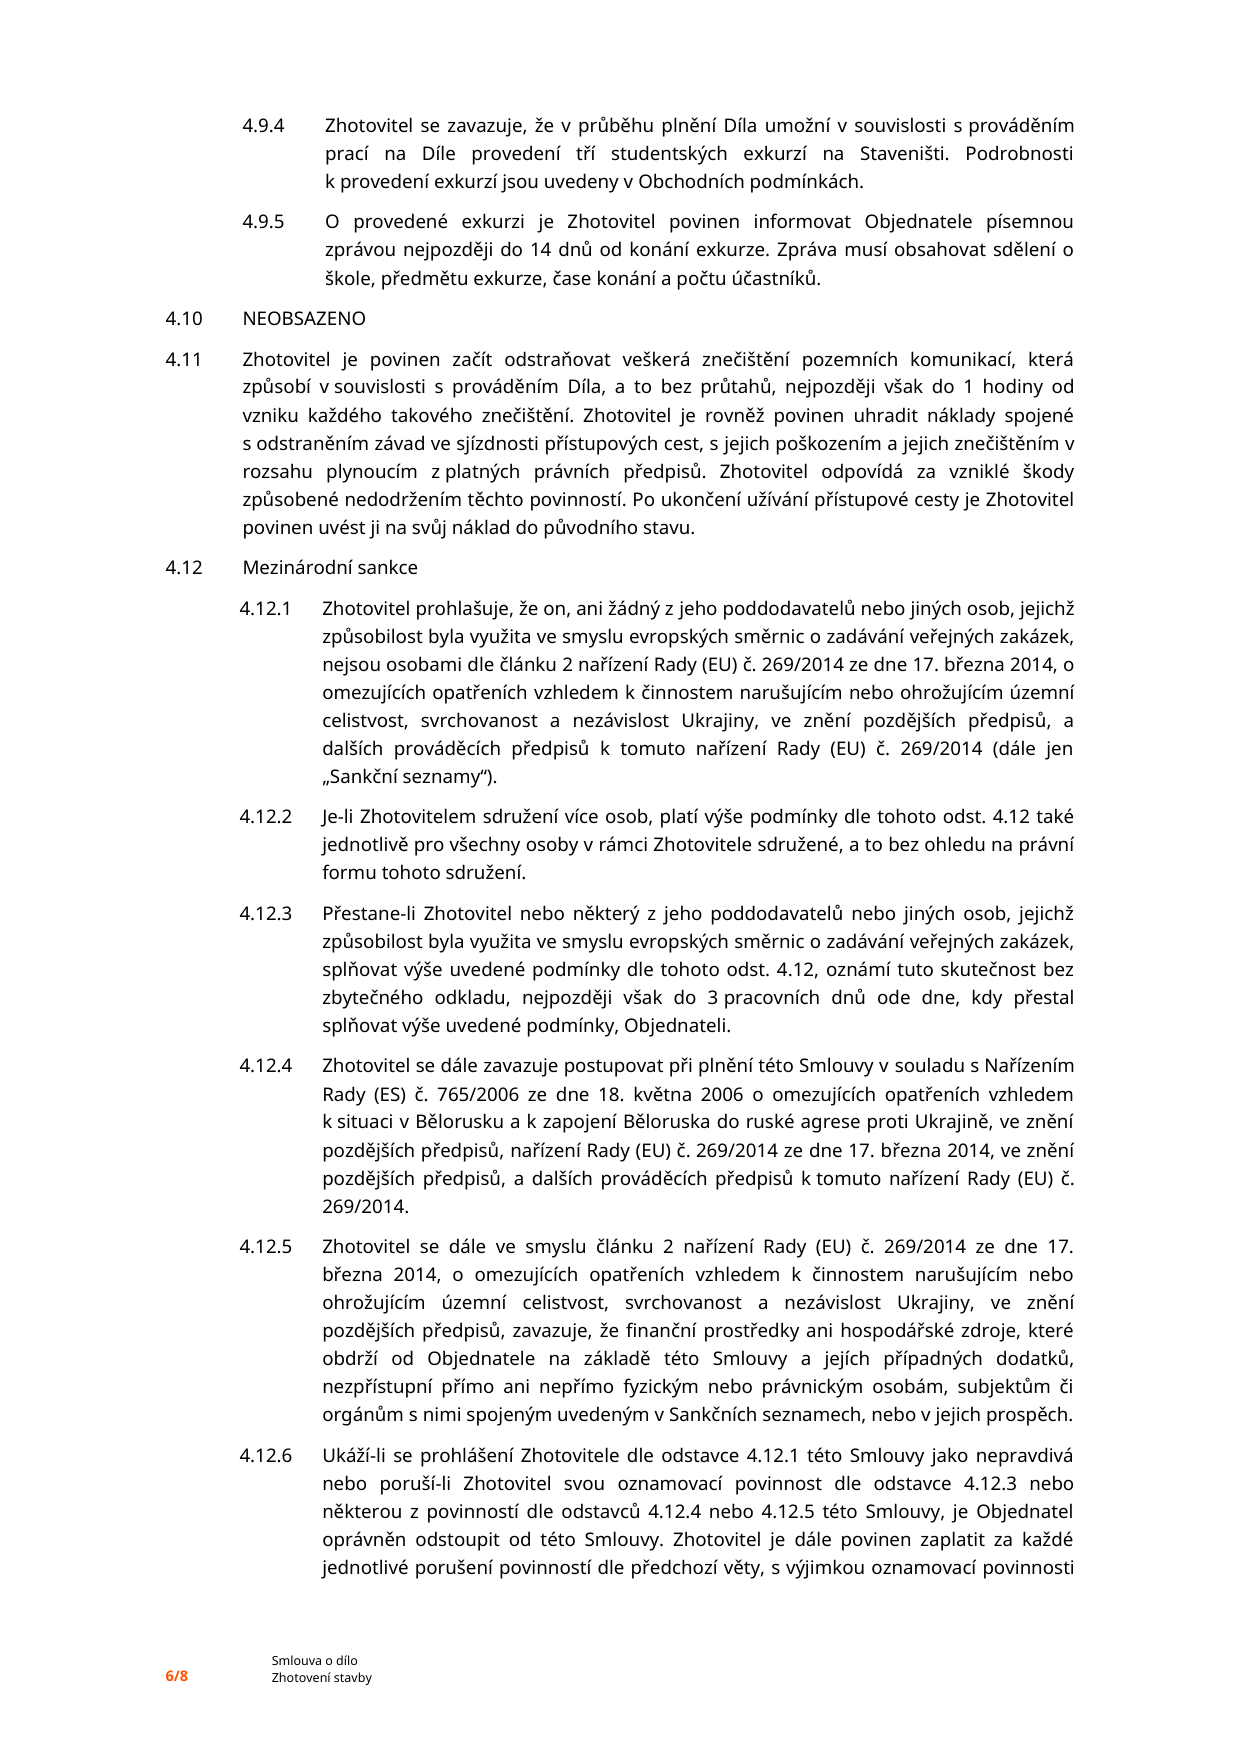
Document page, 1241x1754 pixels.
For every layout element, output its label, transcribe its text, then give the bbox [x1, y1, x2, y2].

text Zhotovitel je povinen začít odstraňovat veškerá znečištění pozemních komunikací, která způsobí v souvislosti s prováděním Díla, a to bez průtahů, nejpozději však do 1 hodiny od vzniku každého takového znečištění. Zhotovitel je rovněž povinen uhradit náklady spojené s odstraněním závad ve sjízdnosti přístupových cest, s jejich poškozením a jejich znečištěním v rozsahu plynoucím z platných právních předpisů. Zhotovitel odpovídá za vzniklé škody způsobené nedodržením těchto povinností. Po ukončení užívání přístupové cesty je Zhotovitel povinen uvést ji na svůj náklad do původního stavu. [165, 346, 1075, 539]
text Mezinárodní sankce [165, 554, 1075, 580]
text Je-li Zhotovitelem sdružení více osob, platí výše podmínky dle tohoto odst. 4.12 také jednotlivě pro všechny osoby v rámci Zhotovitele sdružené, a to bez ohledu na právní formu tohoto sdružení. [239, 804, 1075, 885]
text Přestane-li Zhotovitel nebo některý z jeho poddodavatelů nebo jiných osob, jejichž způsobilost byla využita ve smyslu evropských směrnic o zadávání veřejných zakázek, splňovat výše uvedené podmínky dle tohoto odst. 4.12, oznámí tuto skutečnost bez zbytečného odkladu, nejpozději však do 3 pracovních dnů ode dne, kdy přestal splňovat výše uvedené podmínky, Objednateli. [239, 900, 1075, 1038]
text O provedené exkurzi je Zhotovitel povinen informovat Objednatele písemnou zprávou nejpozději do 14 dnů od konání exkurze. Zpráva musí obsahovat sdělení o škole, předmětu exkurze, čase konání a počtu účastníků. [242, 209, 1075, 290]
text NEOBSAZENO [165, 305, 1075, 331]
text Zhotovitel se zavazuje, že v průběhu plnění Díla umožní v souvislosti s prováděním prací na Díle provedení tří studentských exkurzí na Staveništi. Podrobnosti k provedení exkurzí jsou uvedeny v Obchodních podmínkách. [242, 112, 1075, 194]
text Zhotovitel se dále ve smyslu článku 2 nařízení Rady (EU) č. 269/2014 ze dne 17. března 2014, o omezujících opatřeních vzhledem k činnostem narušujícím nebo ohrožujícím územní celistvost, svrchovanost a nezávislost Ukrajiny, ve znění pozdějších předpisů, zavazuje, že finanční prostředky ani hospodářské zdroje, které obdrží od Objednatele na základě této Smlouvy a jejích případných dodatků, nezpřístupní přímo ani nepřímo fyzickým nebo právnickým osobám, subjektům či orgánům s nimi spojeným uvedeným v Sankčních seznamech, nebo v jejich prospěch. [239, 1233, 1075, 1427]
text Zhotovitel prohlašuje, že on, ani žádný z jeho poddodavatelů nebo jiných osob, jejichž způsobilost byla využita ve smyslu evropských směrnic o zadávání veřejných zakázek, nejsou osobami dle článku 2 nařízení Rady (EU) č. 269/2014 ze dne 17. března 2014, o omezujících opatřeních vzhledem k činnostem narušujícím nebo ohrožujícím územní celistvost, svrchovanost a nezávislost Ukrajiny, ve znění pozdějších předpisů, a dalších prováděcích předpisů k tomuto nařízení Rady (EU) č. 269/2014 (dále jen „Sankční seznamy“). [239, 595, 1075, 789]
text Zhotovitel se dále zavazuje postupovat při plnění této Smlouvy v souladu s Nařízením Rady (ES) č. 765/2006 ze dne 18. května 2006 o omezujících opatřeních vzhledem k situaci v Bělorusku a k zapojení Běloruska do ruské agrese proti Ukrajině, ve znění pozdějších předpisů, nařízení Rady (EU) č. 269/2014 ze dne 17. března 2014, ve znění pozdějších předpisů, a dalších prováděcích předpisů k tomuto nařízení Rady (EU) č. 269/2014. [239, 1053, 1075, 1218]
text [239, 1442, 1075, 1580]
